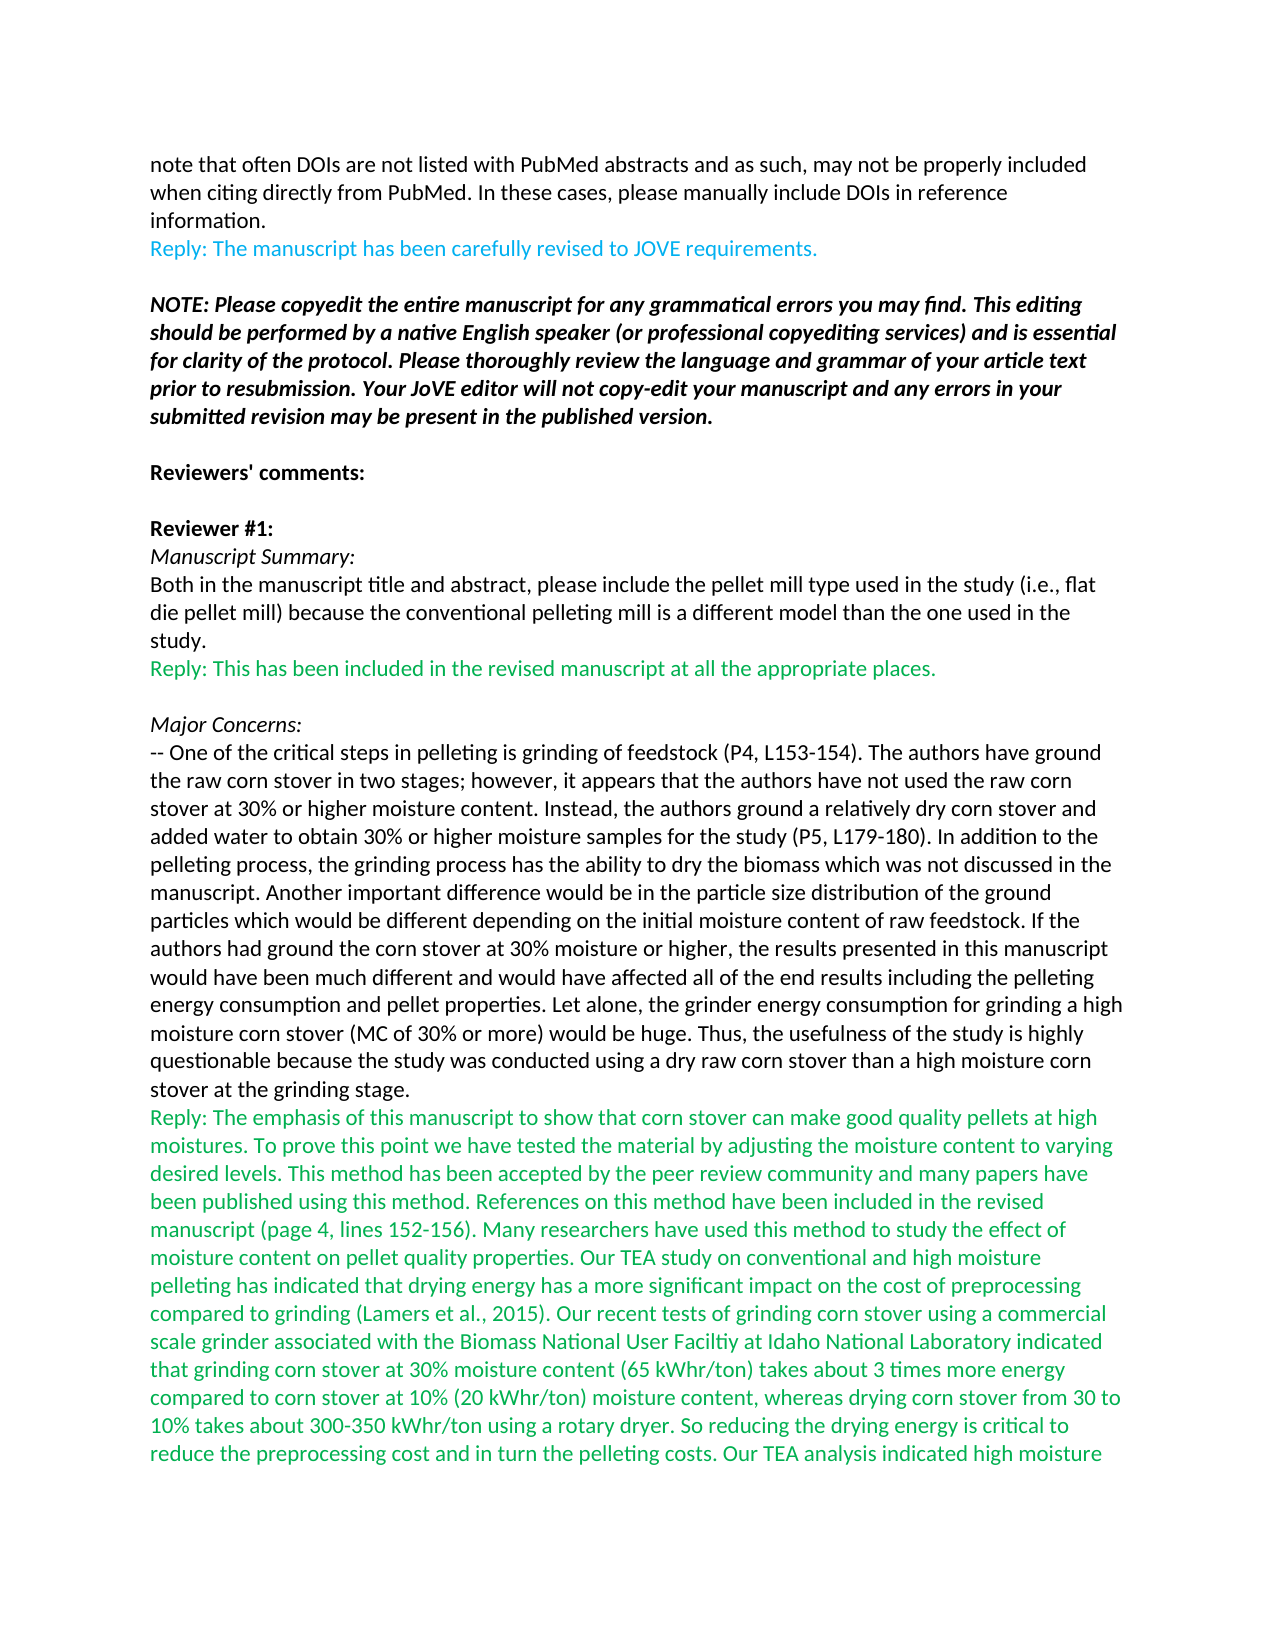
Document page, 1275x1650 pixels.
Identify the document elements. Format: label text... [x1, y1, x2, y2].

text Major Concerns: -- One of the critical steps in pelleting is grinding of feedstock (P4, L153-154). The authors have ground the raw corn stover in two stages; however, it appears that the authors have not used the raw corn stover at 30% or higher moisture content. Instead, the authors ground a relatively dry corn stover and added water to obtain 30% or higher moisture samples for the study (P5, L179-180). In addition to the pelleting process, the grinding process has the ability to dry the biomass which was not discussed in the manuscript. Another important difference would be in the particle size distribution of the ground particles which would be different depending on the initial moisture content of raw feedstock. If the authors had ground the corn stover at 30% moisture or higher, the results presented in this manuscript would have been much different and would have affected all of the end results including the pelleting energy consumption and pellet properties. Let alone, the grinder energy consumption for grinding a high moisture corn stover (MC of 30% or more) would be huge. Thus, the usefulness of the study is highly questionable because the study was conducted using a dry raw corn stover than a high moisture corn stover at the grinding stage. [150, 682, 1125, 1103]
text Reply: The manuscript has been carefully revised to JOVE requirements. NOTE: Please copyedit the entire manuscript for any grammatical errors you may find. This editing should be performed by a native English speaker (or professional copyediting services) and is essential for clarity of the protocol. Please thoroughly review the language and grammar of your article text prior to resubmission. Your JoVE editor will not copy-edit your manuscript and any errors in your submitted revision may be present in the published version. Reviewers' comments: Reviewer #1: Manuscript Summary: Both in the manuscript title and abstract, please include the pellet mill type used in the study (i.e., flat die pellet mill) because the conventional pelleting mill is a different model than the one used in the study. Reply: This has been included in the revised manuscript at all the appropriate places. [150, 234, 1125, 682]
